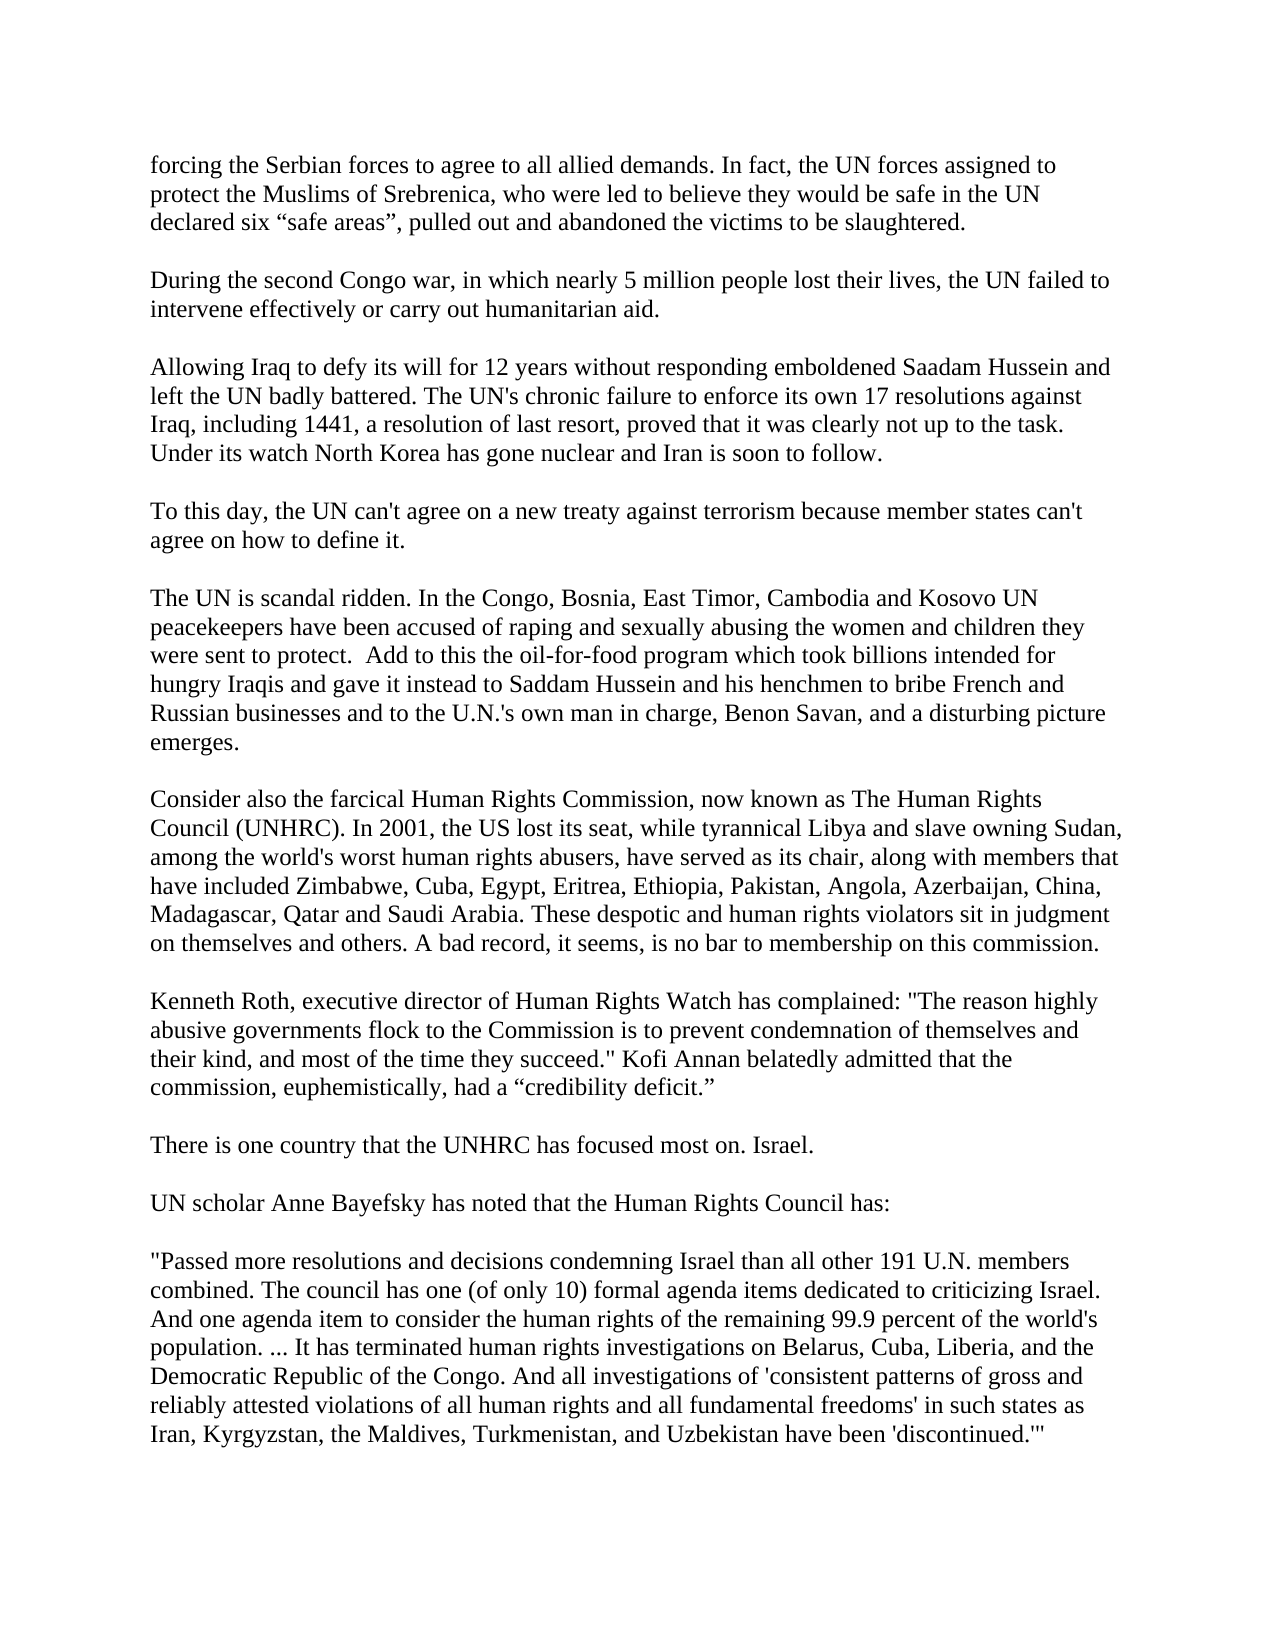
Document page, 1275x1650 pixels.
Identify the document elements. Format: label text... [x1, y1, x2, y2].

text "Passed more resolutions and decisions condemning Israel than all other 191 U.N. members combined. The council has one (of only 10) formal agenda items dedicated to criticizing Israel. And one agenda item to consider the human rights of the remaining 99.9 percent of the world's population. ... It has terminated human rights investigations on Belarus, Cuba, Liberia, and the Democratic Republic of the Congo. And all investigations of 'consistent patterns of gross and reliably attested violations of all human rights and all fundamental freedoms' in such states as Iran, Kyrgyzstan, the Maldives, Turkmenistan, and Uzbekistan have been 'discontinued.'" [150, 1246, 1125, 1447]
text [150, 150, 1125, 236]
text UN scholar Anne Bayefsky has noted that the Human Rights Council has: [150, 1188, 1125, 1217]
text Consider also the farcical Human Rights Commission, now known as The Human Rights Council (UNHRC). In 2001, the US lost its seat, while tyrannical Libya and slave owning Sudan, among the world's worst human rights abusers, have served as its chair, along with members that have included Zimbabwe, Cuba, Egypt, Eritrea, Ethiopia, Pakistan, Angola, Azerbaijan, China, Madagascar, Qatar and Saudi Arabia. These despotic and human rights violators sit in judgment on themselves and others. A bad record, it seems, is no bar to membership on this commission. [150, 784, 1125, 957]
text To this day, the UN can't agree on a new treaty against terrorism because member states can't agree on how to define it. [150, 496, 1125, 554]
text During the second Congo war, in which nearly 5 million people lost their lives, the UN failed to intervene effectively or carry out humanitarian aid. [150, 265, 1125, 323]
text Kenneth Roth, executive director of Human Rights Watch has complained: "The reason highly abusive governments flock to the Commission is to prevent condemnation of themselves and their kind, and most of the time they succeed." Kofi Annan belatedly admitted that the commission, euphemistically, had a “credibility deficit.” [150, 986, 1125, 1101]
text The UN is scandal ridden. In the Congo, Bosnia, East Timor, Cambodia and Kosovo UN peacekeepers have been accused of raping and sexually abusing the women and children they were sent to protect. Add to this the oil-for-food program which took billions intended for hungry Iraqis and gave it instead to Saddam Hussein and his henchmen to bribe French and Russian businesses and to the U.N.'s own man in charge, Benon Savan, and a disturbing picture emerges. [150, 583, 1125, 755]
text There is one country that the UNHRC has focused most on. Israel. [150, 1130, 1125, 1159]
text Allowing Iraq to defy its will for 12 years without responding emboldened Saadam Hussein and left the UN badly battered. The UN's chronic failure to enforce its own 17 resolutions against Iraq, including 1441, a resolution of last resort, proved that it was clearly not up to the task. Under its watch North Korea has gone nuclear and Iran is soon to follow. [150, 352, 1125, 467]
